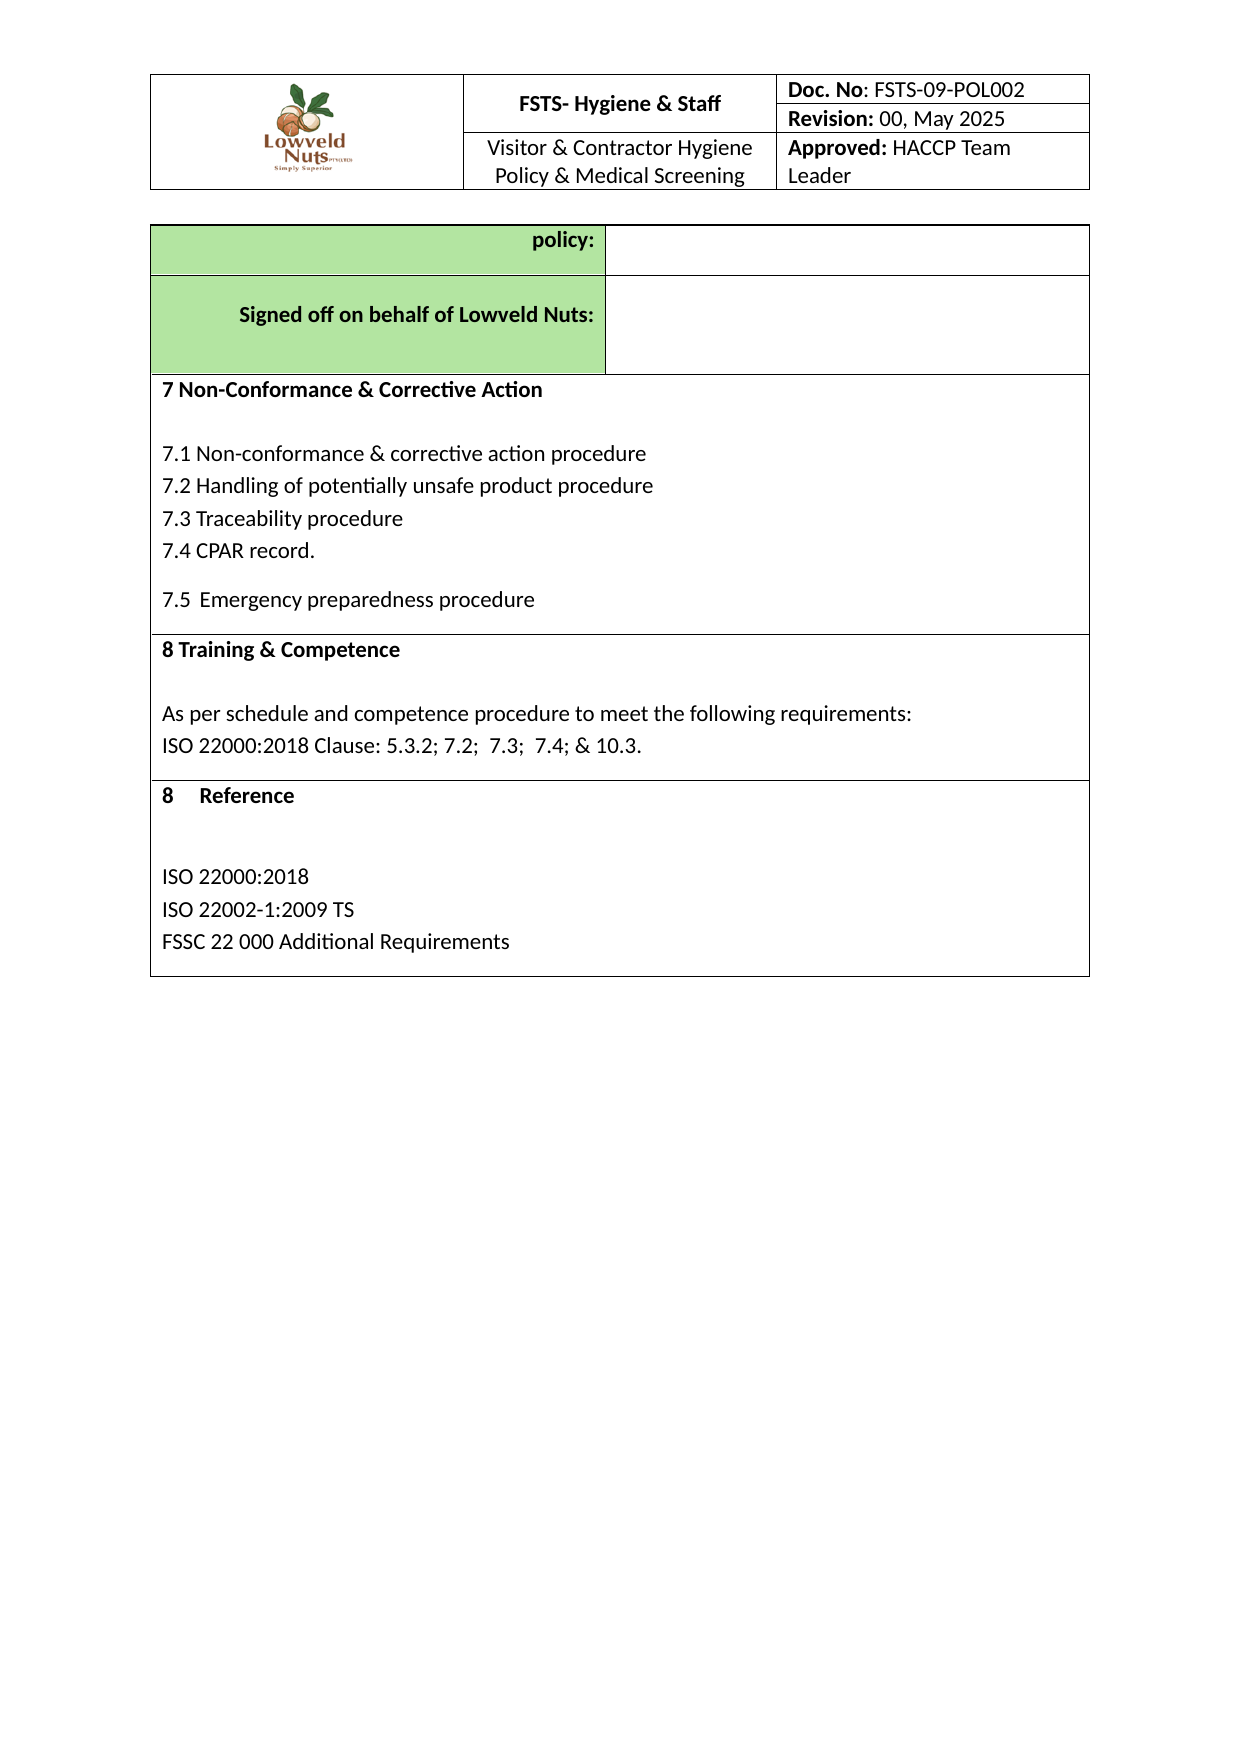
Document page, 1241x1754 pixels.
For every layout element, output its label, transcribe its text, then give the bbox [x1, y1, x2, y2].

table_cell 7 Non-Conformance & Corrective Action 7.1 Non-conformance & corrective action procedure 7.2 Handling of potentially unsafe product procedure 7.3 Traceability procedure 7.4 CPAR record. Emergency preparedness procedure [151, 375, 1089, 634]
table_cell [606, 276, 1089, 373]
table_cell 8 Training & Competence As per schedule and competence procedure to meet the following requirements: ISO 22000:2018 Clause: 5.3.2; 7.2; 7.3; 7.4; & 10.3. [151, 635, 1089, 780]
table_cell Signed off on behalf of Lowveld Nuts: [151, 276, 605, 373]
picture [260, 81, 355, 183]
table_cell I have read and understand all the hygiene and safety requirements for the site [Please sign]. I hereby sign in agreement of this policy: [151, 226, 605, 274]
table_cell Reference ISO 22000:2018 ISO 22002-1:2009 TS FSSC 22 000 Additional Requirements [151, 781, 1089, 976]
table_cell [606, 226, 1089, 274]
